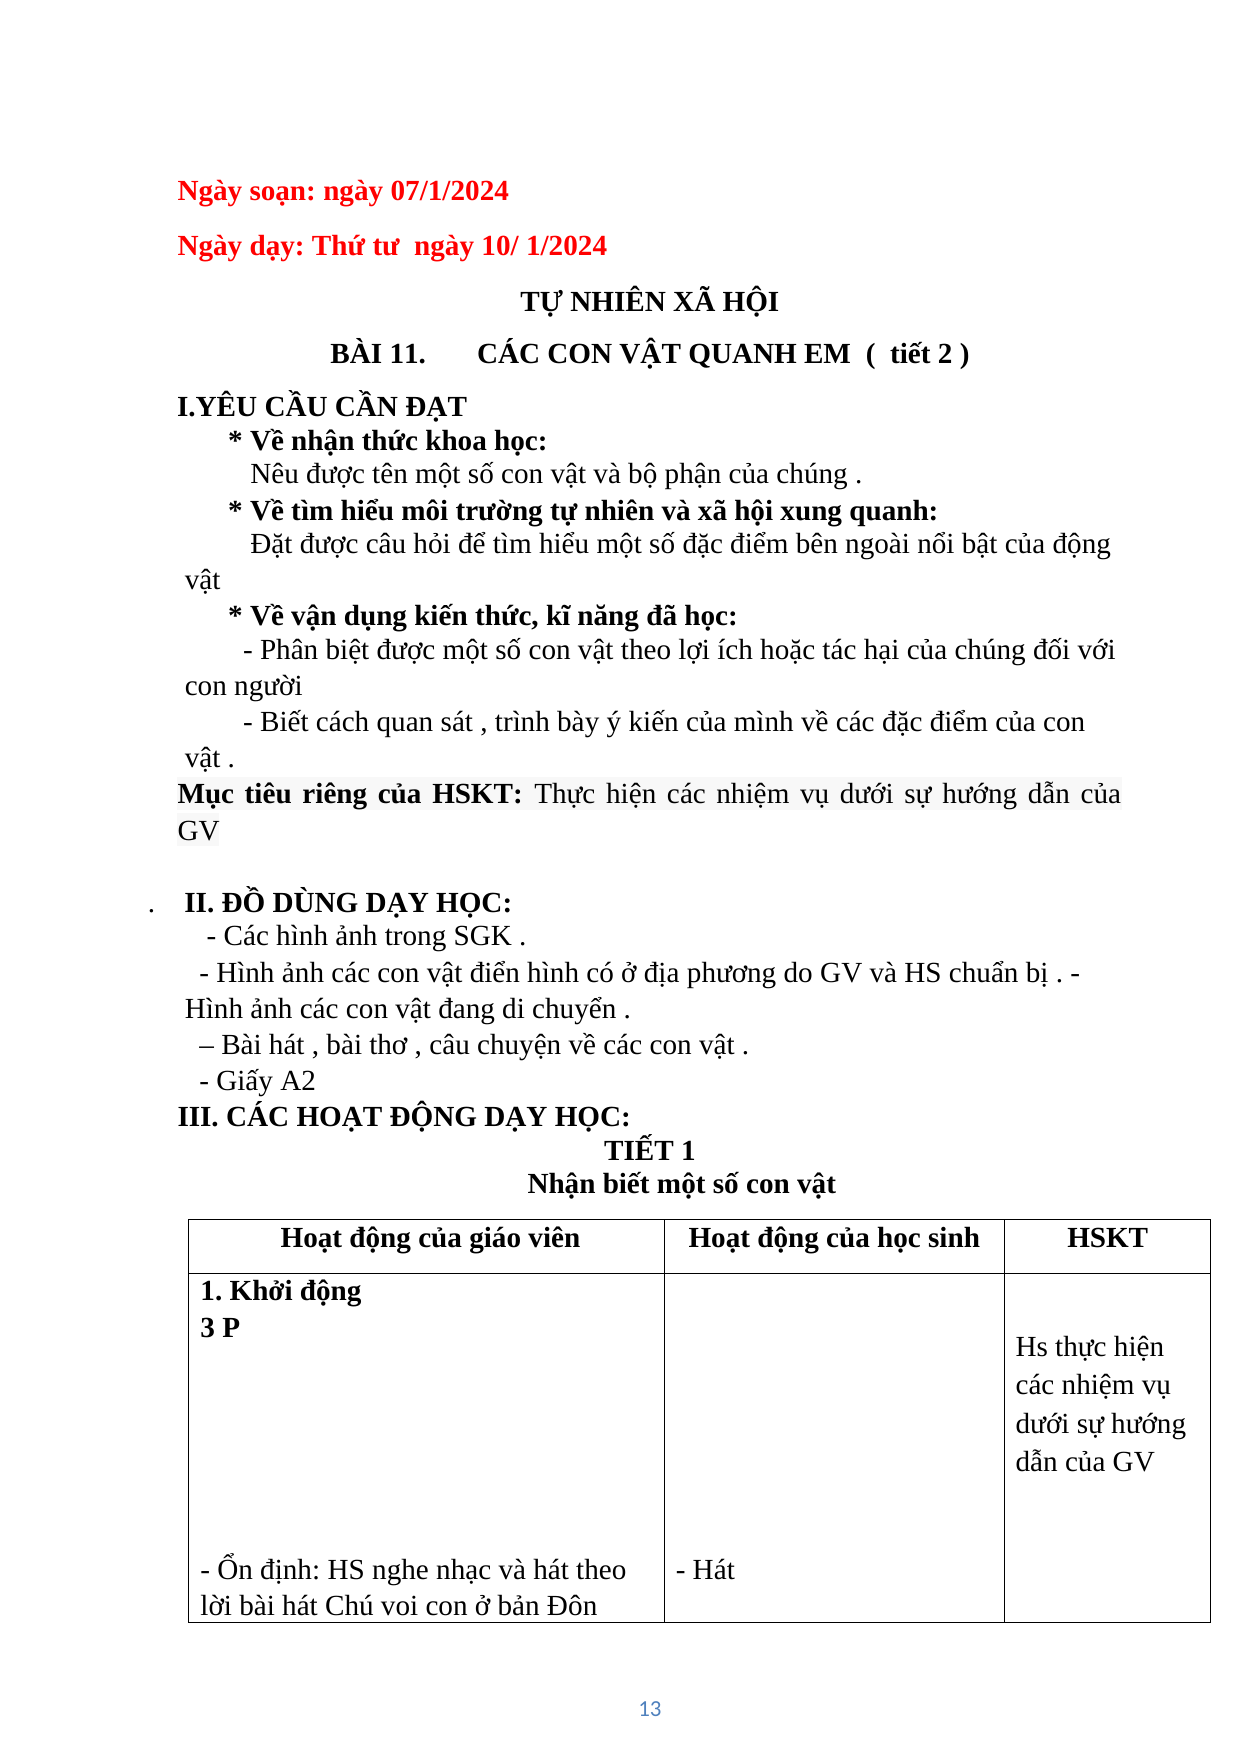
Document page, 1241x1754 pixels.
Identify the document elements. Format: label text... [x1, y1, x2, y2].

text Ngày dạy: Thứ tư ngày 10/ 1/2024 [177, 228, 1122, 262]
text Ngày soạn: ngày 07/1/2024 [177, 173, 1122, 207]
table_cell [1005, 1553, 1210, 1622]
text * Về nhận thức khoa học: [148, 423, 1122, 456]
text – Bài hát , bài thơ , câu chuyện về các con vật . [184, 1027, 1122, 1061]
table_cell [189, 1553, 664, 1622]
table_header HSKT [1005, 1220, 1210, 1272]
table_cell - Hát - Lắng nghe [665, 1553, 1004, 1622]
text * Về vận dụng kiến thức, kĩ năng đã học: [148, 598, 1122, 632]
text * Về tìm hiểu môi trường tự nhiên và xã hội xung quanh: [148, 493, 1122, 526]
text - Biết cách quan sát , trình bày ý kiến của mình về các đặc điểm của con vật . [184, 704, 1122, 774]
text TỰ NHIÊN XÃ HỘI [177, 284, 1122, 317]
text Mục tiêu riêng của HSKT: Thực hiện các nhiệm vụ dưới sự hướng dẫn của GV [177, 810, 1122, 846]
text BÀI 11. CÁC CON VẬT QUANH EM ( tiết 2 ) [177, 337, 1122, 370]
text I.YÊU CẦU CẦN ĐẠT [148, 389, 1122, 423]
text - Các hình ảnh trong SGK . [184, 918, 1122, 952]
text - Giấy A2 [184, 1063, 1122, 1097]
text Nhận biết một số con vật [192, 1166, 1122, 1200]
table_cell [665, 1274, 1004, 1552]
table_header Hoạt động của giáo viên [189, 1220, 664, 1272]
table_cell Hs thực hiện các nhiệm vụ dưới sự hướng dẫn của GV [1005, 1274, 1210, 1552]
text - Hình ảnh các con vật điển hình có ở địa phương do GV và HS chuẩn bị . - Hình ảnh các con vật đang di chuyển . [184, 955, 1122, 1024]
text III. CÁC HOẠT ĐỘNG DẠY HỌC: [177, 1099, 1122, 1133]
text TIẾT 1 [177, 1133, 1122, 1166]
table_header Hoạt động của học sinh [665, 1220, 1004, 1272]
text - Phân biệt được một số con vật theo lợi ích hoặc tác hại của chúng đối với con người [184, 632, 1122, 702]
table_cell 1. Khởi động 3 P [189, 1274, 664, 1552]
text Đặt được câu hỏi để tìm hiểu một số đặc điểm bên ngoài nổi bật của động vật [184, 526, 1122, 596]
text Nêu được tên một số con vật và bộ phận của chúng . [184, 456, 1122, 490]
text . II. ĐỒ DÙNG DẠY HỌC: [148, 885, 1122, 918]
